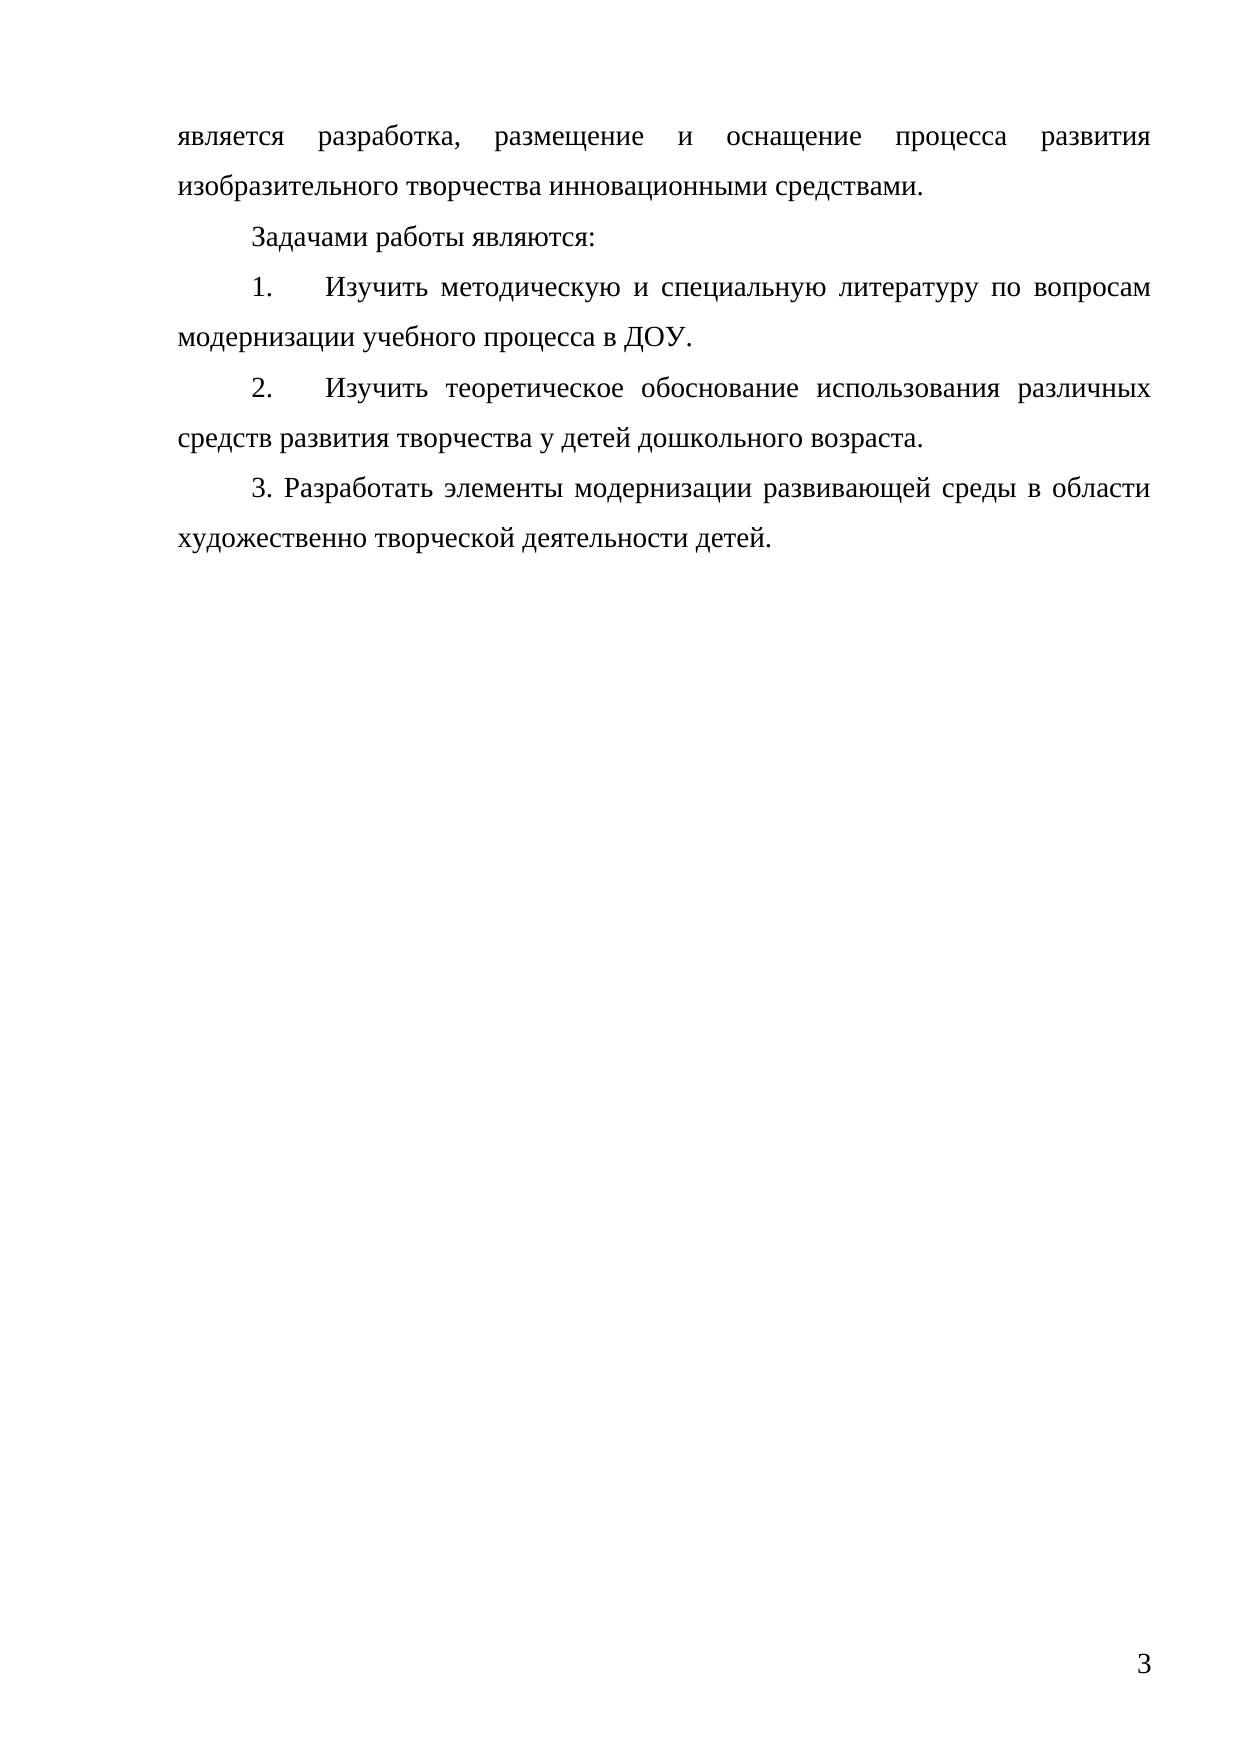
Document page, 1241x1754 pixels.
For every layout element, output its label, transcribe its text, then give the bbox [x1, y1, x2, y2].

text Задачами работы являются: [177, 219, 1152, 252]
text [177, 118, 1152, 202]
list Изучить теоретическое обоснование использования различных средств развития творчества у детей дошкольного возраста. [177, 370, 1152, 453]
text 3. Разработать элементы модернизации развивающей среды в области художественно творческой деятельности детей. [177, 470, 1152, 554]
list Изучить методическую и специальную литературу по вопросам модернизации учебного процесса в ДОУ. [177, 269, 1152, 353]
